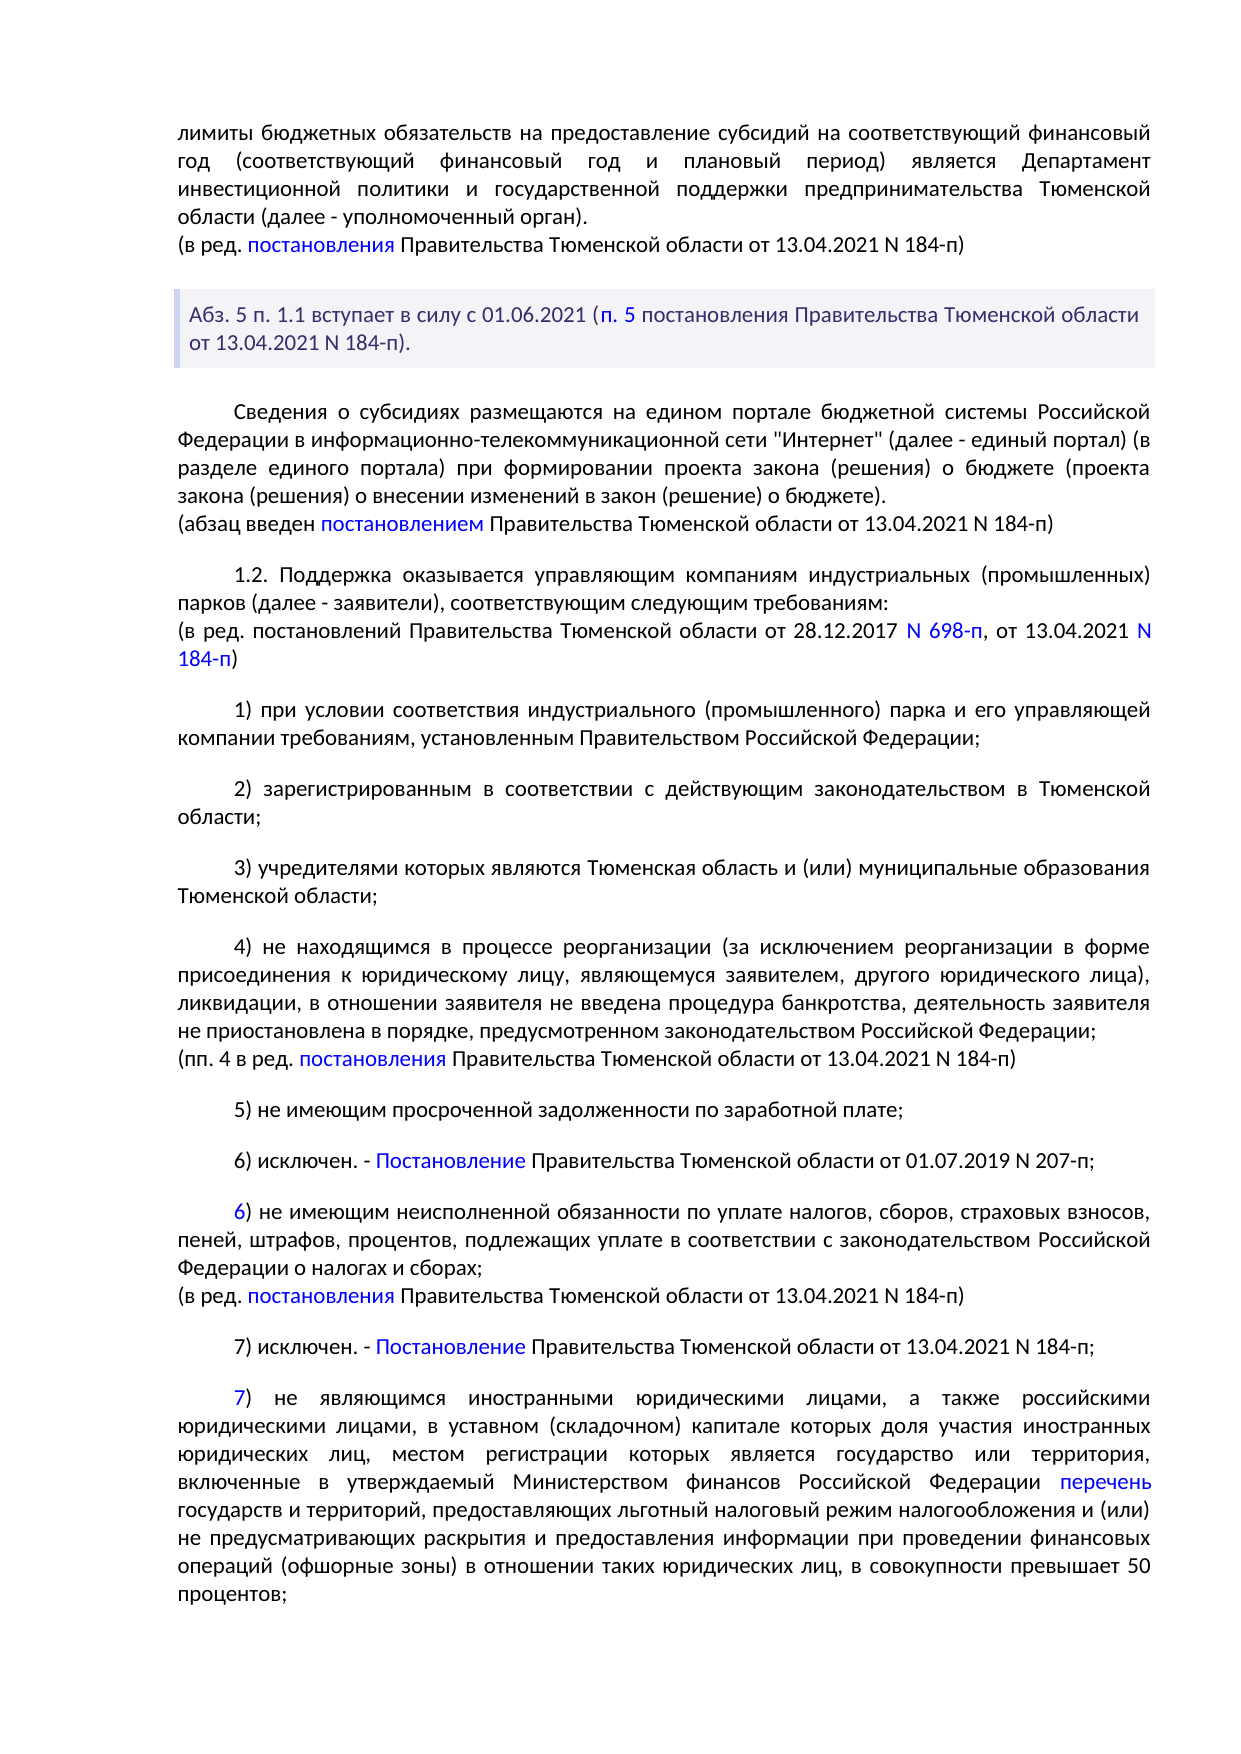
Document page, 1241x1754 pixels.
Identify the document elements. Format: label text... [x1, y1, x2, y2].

text 2) зарегистрированным в соответствии с действующим законодательством в Тюменской области; [177, 774, 1152, 830]
text Сведения о субсидиях размещаются на едином портале бюджетной системы Российской Федерации в информационно-телекоммуникационной сети "Интернет" (далее - единый портал) (в разделе единого портала) при формировании проекта закона (решения) о бюджете (проекта закона (решения) о внесении изменений в закон (решение) о бюджете). [177, 397, 1152, 509]
text (абзац введен постановлением Правительства Тюменской области от 13.04.2021 N 184-п) [177, 509, 1152, 537]
text 1) при условии соответствия индустриального (промышленного) парка и его управляющей компании требованиям, установленным Правительством Российской Федерации; [177, 695, 1152, 751]
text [177, 118, 1152, 230]
text 6) исключен. - Постановление Правительства Тюменской области от 01.07.2019 N 207-п; [177, 1146, 1152, 1174]
text 1.2. Поддержка оказывается управляющим компаниям индустриальных (промышленных) парков (далее - заявители), соответствующим следующим требованиям: [177, 560, 1152, 616]
text 7) не являющимся иностранными юридическими лицами, а также российскими юридическими лицами, в уставном (складочном) капитале которых доля участия иностранных юридических лиц, местом регистрации которых является государство или территория, включенные в утверждаемый Министерством финансов Российской Федерации перечень государств и территорий, предоставляющих льготный налоговый режим налогообложения и (или) не предусматривающих раскрытия и предоставления информации при проведении финансовых операций (офшорные зоны) в отношении таких юридических лиц, в совокупности превышает 50 процентов; [177, 1383, 1152, 1607]
text (в ред. постановления Правительства Тюменской области от 13.04.2021 N 184-п) [177, 230, 1152, 258]
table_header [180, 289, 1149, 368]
text 7) исключен. - Постановление Правительства Тюменской области от 13.04.2021 N 184-п; [177, 1332, 1152, 1360]
text 3) учредителями которых являются Тюменская область и (или) муниципальные образования Тюменской области; [177, 853, 1152, 909]
text 6) не имеющим неисполненной обязанности по уплате налогов, сборов, страховых взносов, пеней, штрафов, процентов, подлежащих уплате в соответствии с законодательством Российской Федерации о налогах и сборах; [177, 1197, 1152, 1281]
text (пп. 4 в ред. постановления Правительства Тюменской области от 13.04.2021 N 184-п) [177, 1044, 1152, 1072]
text 5) не имеющим просроченной задолженности по заработной плате; [177, 1095, 1152, 1123]
text (в ред. постановлений Правительства Тюменской области от 28.12.2017 N 698-п, от 13.04.2021 N 184-п) [177, 616, 1152, 672]
text (в ред. постановления Правительства Тюменской области от 13.04.2021 N 184-п) [177, 1281, 1152, 1309]
text 4) не находящимся в процессе реорганизации (за исключением реорганизации в форме присоединения к юридическому лицу, являющемуся заявителем, другого юридического лица), ликвидации, в отношении заявителя не введена процедура банкротства, деятельность заявителя не приостановлена в порядке, предусмотренном законодательством Российской Федерации; [177, 932, 1152, 1044]
